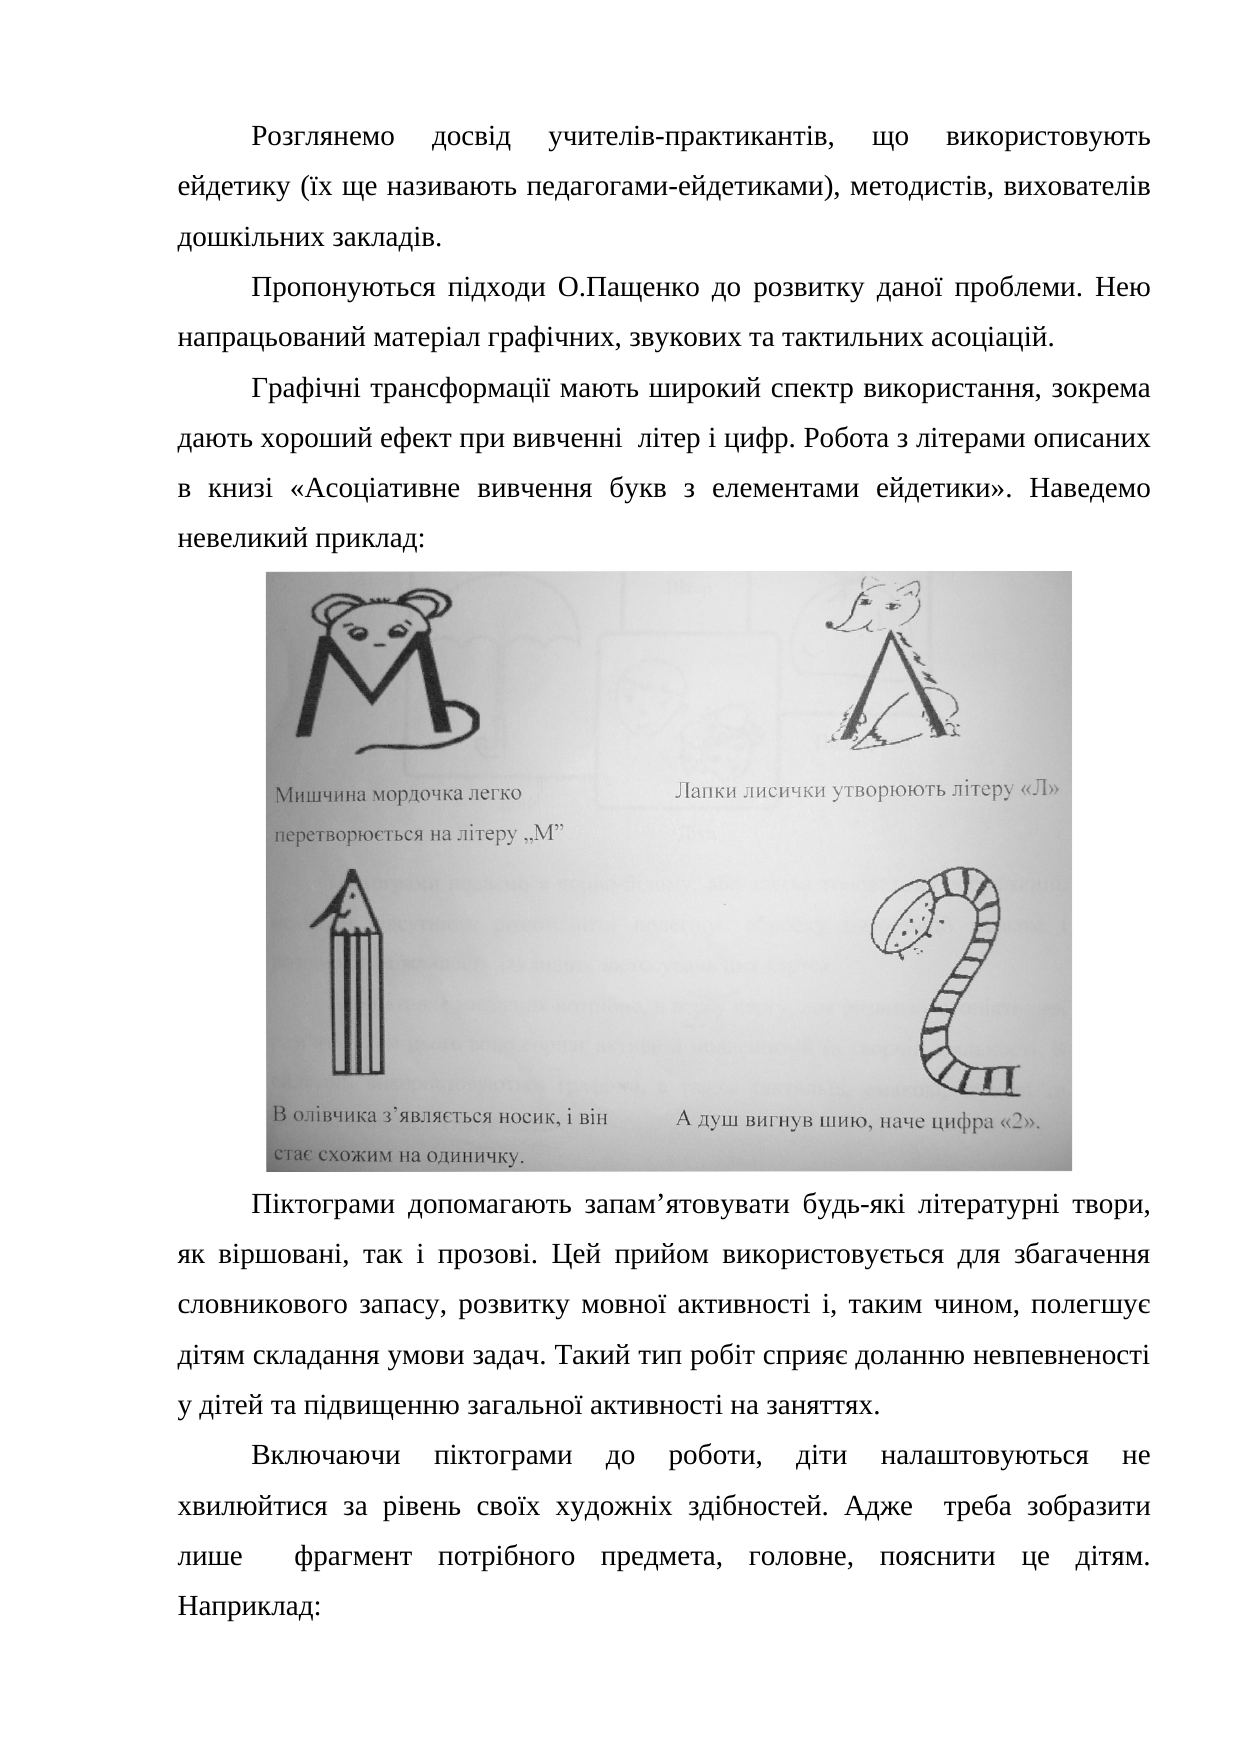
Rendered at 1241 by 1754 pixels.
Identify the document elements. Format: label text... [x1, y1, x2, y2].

text Пропонуються підходи О.Пащенко до розвитку даної проблеми. Нею напрацьований матеріал графічних, звукових та тактильних асоціацій. [177, 269, 1152, 353]
text Розглянемо досвід учителів-практикантів, що використовують ейдетику (їх ще називають педагогами-ейдетиками), методистів, вихователів дошкільних закладів. [177, 118, 1152, 252]
text Графічні трансформації мають широкий спектр використання, зокрема дають хороший ефект при вивченні літер і цифр. Робота з літерами описаних в книзі «Асоціативне вивчення букв з елементами ейдетики». Наведемо невеликий приклад: [177, 370, 1152, 554]
text Піктограми допомагають запам’ятовувати будь-які літературні твори, як віршовані, так і прозові. Цей прийом використовується для збагачення словникового запасу, розвитку мовної активності і, таким чином, полегшує дітям складання умови задач. Такий тип робіт сприяє доланню невпевненості у дітей та підвищенню загальної активності на заняттях. [177, 1186, 1152, 1421]
text Включаючи піктограми до роботи, діти налаштовуються не хвилюйтися за рівень своїх художніх здібностей. Адже треба зобразити лише фрагмент потрібного предмета, головне, пояснити це дітям. Наприклад: [177, 1437, 1152, 1622]
picture [265, 571, 1073, 1172]
